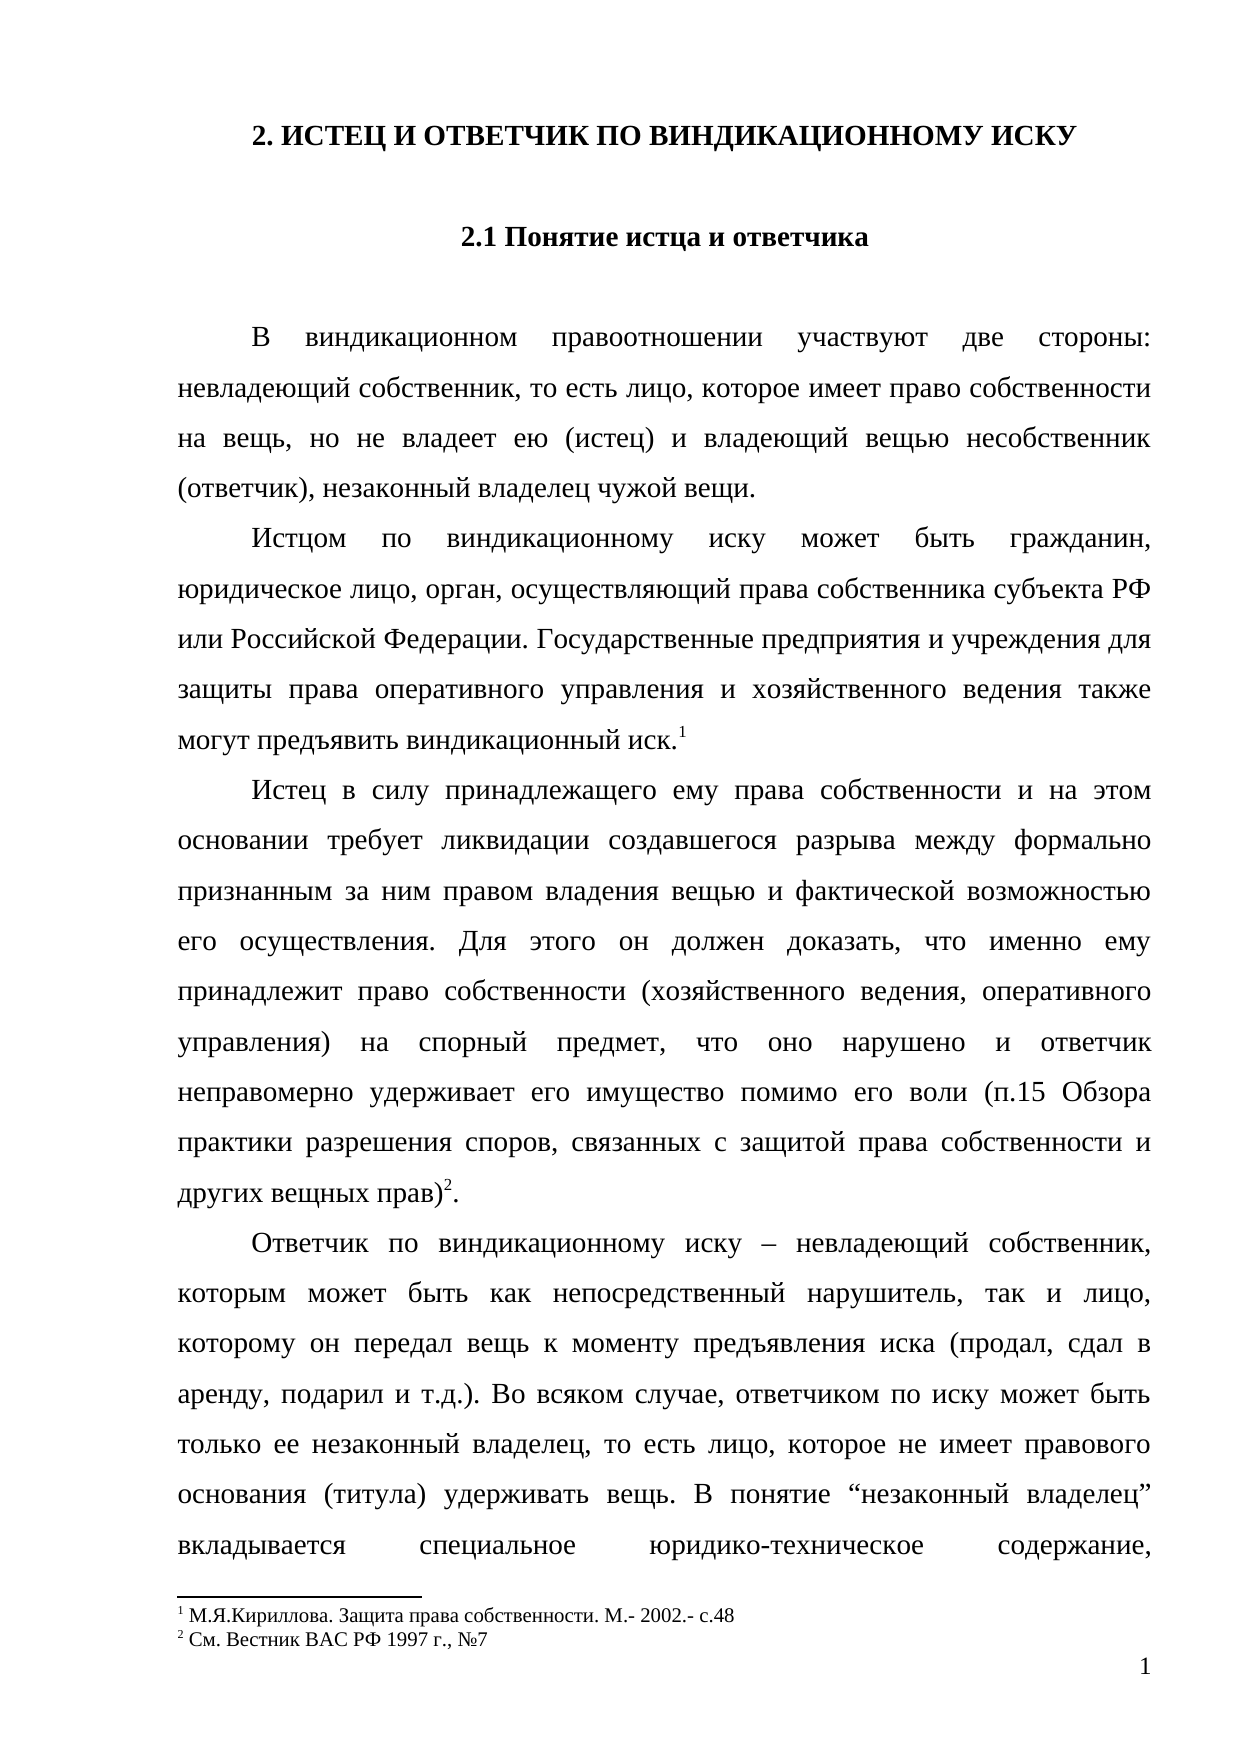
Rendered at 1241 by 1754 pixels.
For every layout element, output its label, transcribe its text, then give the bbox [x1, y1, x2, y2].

text 2. ИСТЕЦ И ОТВЕТЧИК ПО ВИНДИКАЦИОННОМУ ИСКУ [177, 118, 1152, 152]
text Истец в силу принадлежащего ему права собственности и на этом основании требует ликвидации создавшегося разрыва между формально признанным за ним правом владения вещью и фактической возможностью его осуществления. Для этого он должен доказать, что именно ему принадлежит право собственности (хозяйственного ведения, оперативного управления) на спорный предмет, что оно нарушено и ответчик неправомерно удерживает его имущество помимо его воли (п.15 Обзора практики разрешения споров, связанных с защитой права собственности и других вещных прав). [177, 772, 1152, 1208]
text 2.1 Понятие истца и ответчика [177, 219, 1152, 252]
text Истцом по виндикационному иску может быть гражданин, юридическое лицо, орган, осуществляющий права собственника субъекта РФ или Российской Федерации. Государственные предприятия и учреждения для защиты права оперативного управления и хозяйственного ведения также могут предъявить виндикационный иск. [177, 521, 1152, 755]
text В виндикационном правоотношении участвуют две стороны: невладеющий собственник, то есть лицо, которое имеет право собственности на вещь, но не владеет ею (истец) и владеющий вещью несобственник (ответчик), незаконный владелец чужой вещи. [177, 319, 1152, 504]
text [177, 1225, 1152, 1560]
